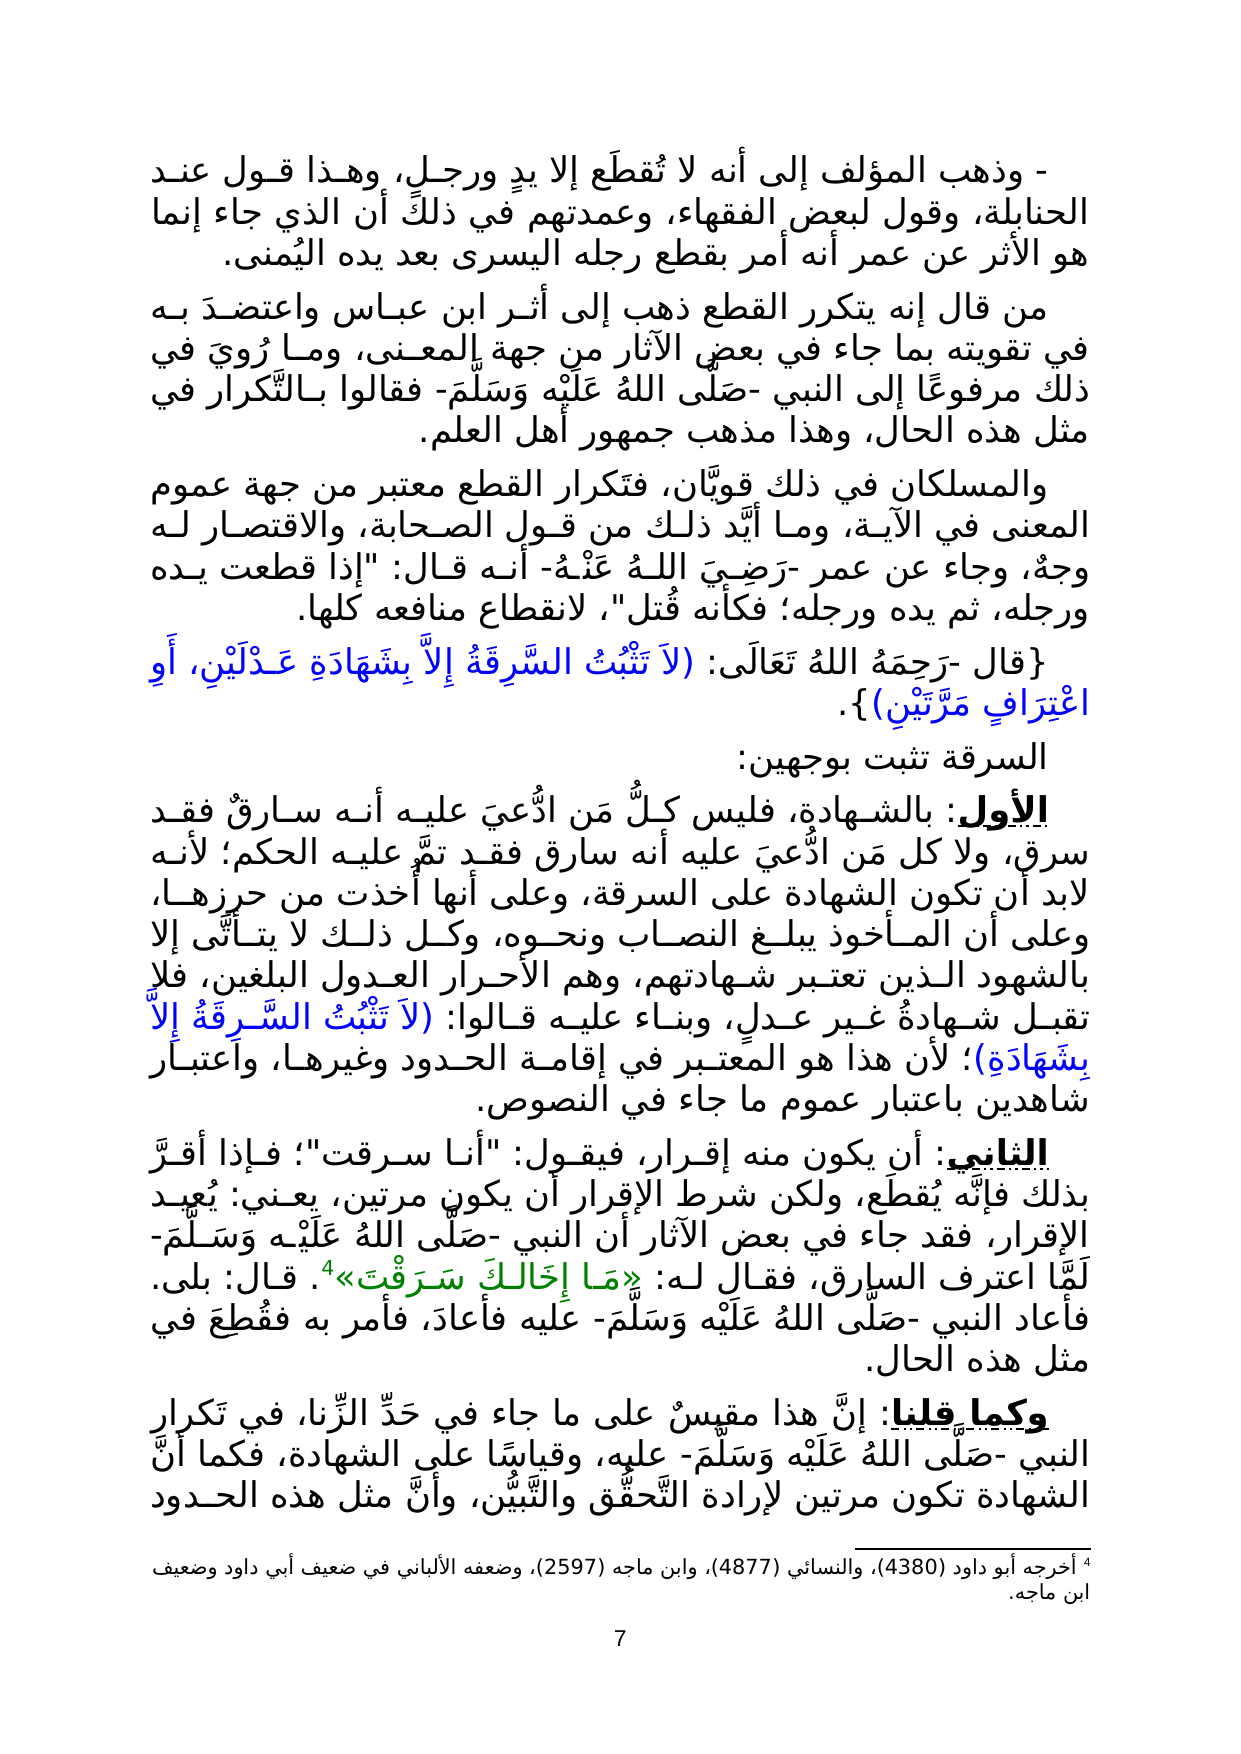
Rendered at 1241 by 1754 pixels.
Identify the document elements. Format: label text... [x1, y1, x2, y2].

text - وذهب المؤلف إلى أنه لا تُقطَع إلا يدٍ ورجلٍ، وهذا قول عند الحنابلة، وقول لبعض الفقهاء، وعمدتهم في ذلك أن الذي جاء إنما هو الأثر عن عمر أنه أمر بقطع رجله اليسرى بعد يده اليُمنى. [150, 150, 1090, 274]
text الأول: بالشهادة، فليس كلُّ مَن ادُّعيَ عليه أنه سارقٌ فقد سرق، ولا كل مَن ادُّعيَ عليه أنه سارق فقد تمَّ عليه الحكم؛ لأنه لابد أن تكون الشهادة على السرقة، وعلى أنها أُخذت من حرزها، وعلى أن المأخوذ يبلغ النصاب ونحوه، وكل ذلك لا يتأتَّى إلا بالشهود الذين تعتبر شهادتهم، وهم الأحرار العدول البلغين، فلا تقبل شهادةُ غير عدلٍ، وبناء عليه قالوا: (لاَ تَثْبُتُ السَّرِقَةُ إِلاَّ بِشَهَادَةِ)؛ لأن هذا هو المعتبر في إقامة الحدود وغيرها، واعتبار شاهدين باعتبار عموم ما جاء في النصوص. [150, 790, 1090, 1120]
text {قال -رَحِمَهُ اللهُ تَعَالَى: (لاَ تَثْبُتُ السَّرِقَةُ إِلاَّ بِشَهَادَةِ عَدْلَيْنِ، أَوِ اعْتِرَافٍ مَرَّتَيْنِ)}. [150, 641, 1090, 724]
text من قال إنه يتكرر القطع ذهب إلى أثر ابن عباس واعتضدَ به في تقويته بما جاء في بعض الآثار من جهة المعنى، وما رُويَ في ذلك مرفوعًا إلى النبي -صَلَّى اللهُ عَلَيْه وَسَلَّمَ- فقالوا بالتَّكرار في مثل هذه الحال، وهذا مذهب جمهور أهل العلم. [150, 286, 1090, 451]
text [150, 1392, 1090, 1516]
text والمسلكان في ذلك قويَّان، فتَكرار القطع معتبر من جهة عموم المعنى في الآية، وما أيَّد ذلك من قول الصحابة، والاقتصار له وجهٌ، وجاء عن عمر -رَضِيَ اللهُ عَنْهُ- أنه قال: "إذا قطعت يده ورجله، ثم يده ورجله؛ فكأنه قُتل"، لانقطاع منافعه كلها. [150, 464, 1090, 629]
text السرقة تثبت بوجهين: [150, 736, 1090, 777]
text الثاني: أن يكون منه إقرار، فيقول: "أنا سرقت"؛ فإذا أقرَّ بذلك فإنَّه يُقطَع، ولكن شرط الإقرار أن يكون مرتين، يعني: يُعيد الإقرار، فقد جاء في بعض الآثار أن النبي -صَلَّى اللهُ عَلَيْه وَسَلَّمَ- لَمَّا اعترف السارق، فقال له: «مَا إِخَالكَ سَرَقْتَ». قال: بلى. فأعاد النبي -صَلَّى اللهُ عَلَيْه وَسَلَّمَ- عليه فأعادَ، فأمر به فقُطِعَ في مثل هذه الحال. [150, 1132, 1090, 1380]
